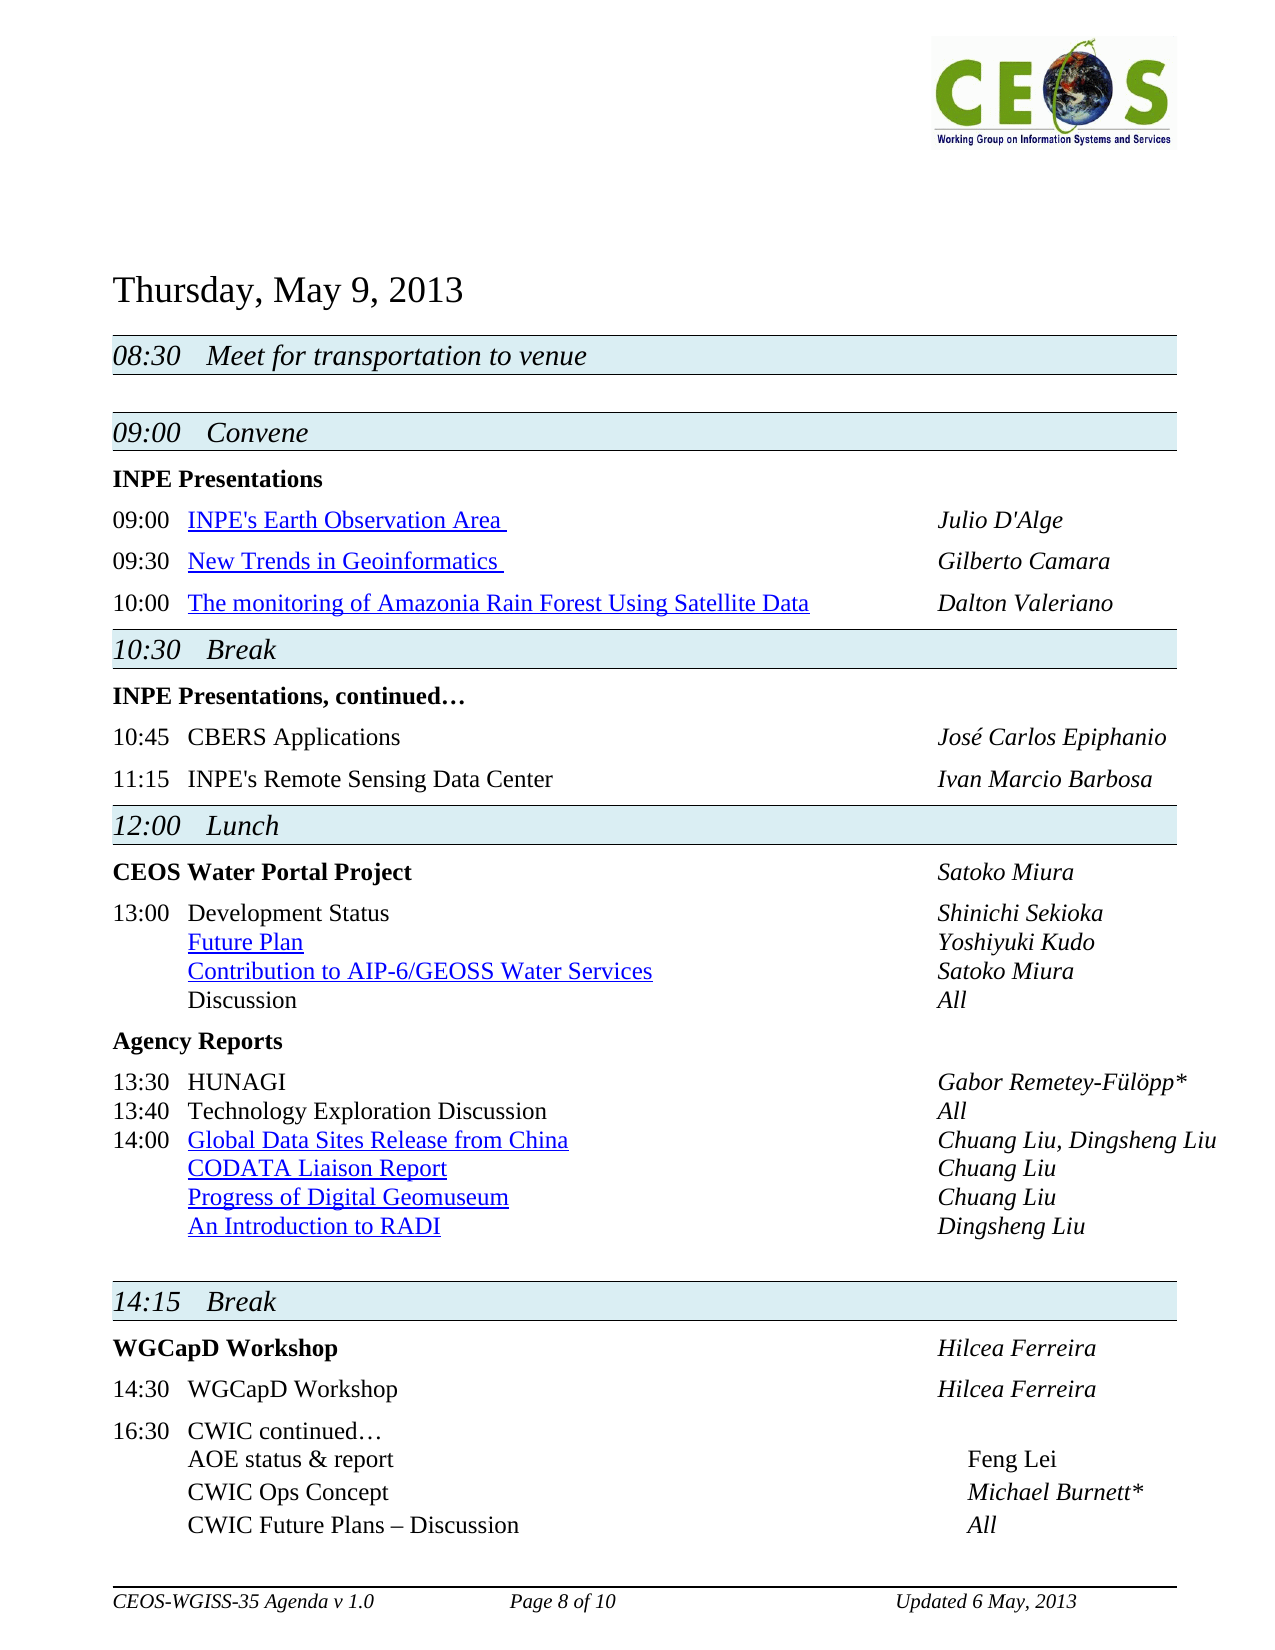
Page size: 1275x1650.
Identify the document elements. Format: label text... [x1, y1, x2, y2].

text CWIC Future Plans – Discussion All [187, 1511, 1177, 1539]
text 16:30 CWIC continued… [112, 1416, 1177, 1444]
text INPE Presentations, continued… [112, 681, 1177, 710]
subtitle 10:30 Break [112, 630, 1177, 669]
subtitle 13:40 Technology Exploration Discussion All [112, 1096, 1219, 1125]
subtitle 12:00 Lunch [112, 806, 1177, 845]
subtitle 13:00 Development Status Shinichi Sekioka Future Plan Yoshiyuki Kudo [112, 898, 1219, 956]
text 11:15 INPE's Remote Sensing Data Center Ivan Marcio Barbosa [112, 764, 1177, 792]
text Agency Reports [112, 1026, 1177, 1055]
text 14:30 WGCapD Workshop Hilcea Ferreira [112, 1374, 1177, 1403]
text WGCapD Workshop Hilcea Ferreira [112, 1333, 1177, 1362]
text INPE Presentations [112, 464, 1177, 493]
subtitle 08:30 Meet for transportation to venue [112, 336, 1177, 375]
text CWIC Ops Concept Michael Burnett* [187, 1477, 1177, 1506]
subtitle Thursday, May 9, 2013 [112, 267, 1196, 310]
text 10:45 CBERS Applications José Carlos Epiphanio [112, 722, 1177, 751]
subtitle 09:00 Convene [112, 413, 1177, 451]
picture [931, 36, 1178, 150]
subtitle Contribution to AIP-6/GEOSS Water Services Satoko Miura Discussion All [187, 956, 1219, 1013]
text 09:30 New Trends in Geoinformatics Gilberto Camara [112, 546, 1177, 575]
subtitle An Introduction to RADI Dingsheng Liu [112, 1211, 1237, 1240]
text 09:00 INPE's Earth Observation Area Julio D'Alge [112, 505, 1177, 534]
subtitle 14:15 Break [112, 1282, 1177, 1321]
subtitle 14:00 Global Data Sites Release from China Chuang Liu, Dingsheng Liu CODATA Liaison Report Chuang Liu Progress of Digital Geomuseum Chuang Liu [112, 1125, 1237, 1211]
text AOE status & report Feng Lei [187, 1444, 1177, 1473]
text CEOS Water Portal Project Satoko Miura [112, 857, 1177, 886]
text 10:00 The monitoring of Amazonia Rain Forest Using Satellite Data Dalton Valeriano [112, 588, 1177, 616]
text 13:30 HUNAGI Gabor Remetey-Fülöpp* [112, 1067, 1200, 1096]
